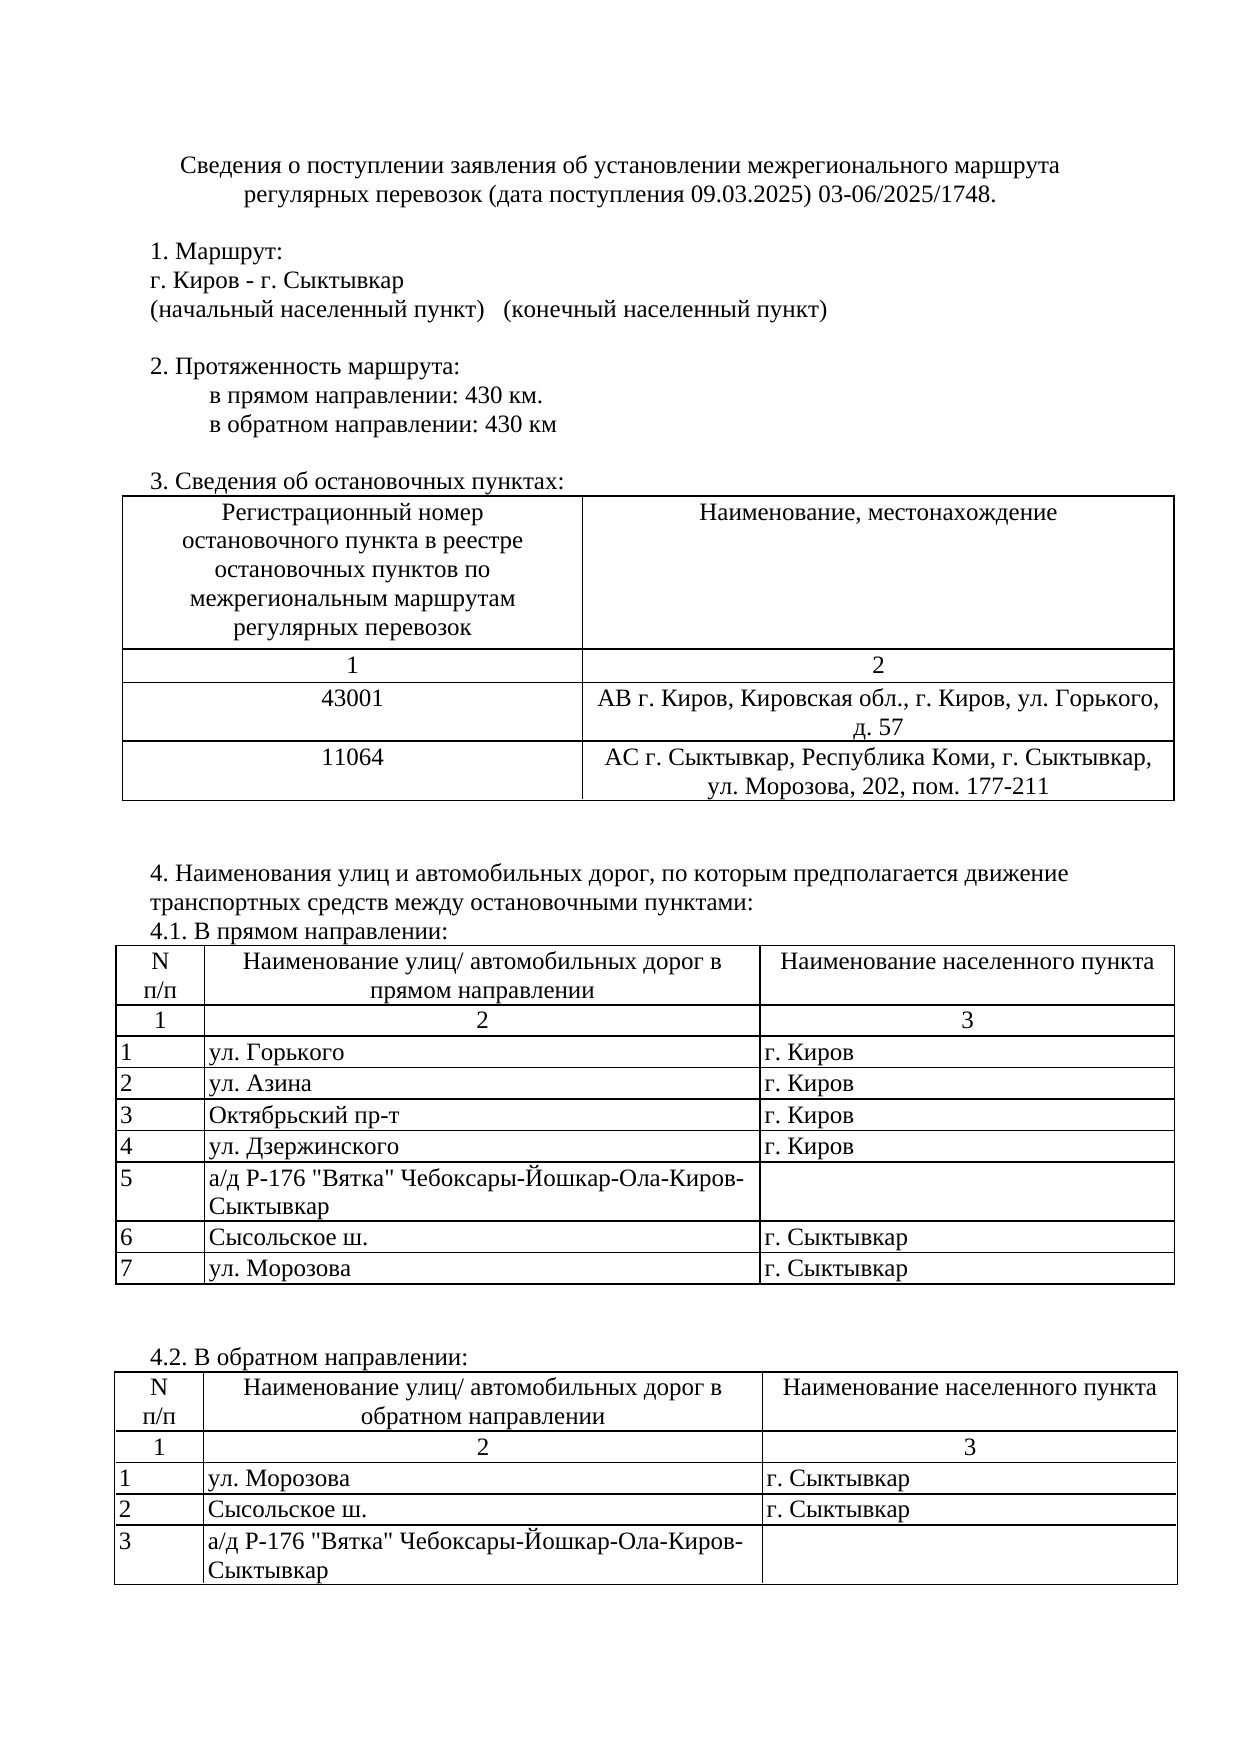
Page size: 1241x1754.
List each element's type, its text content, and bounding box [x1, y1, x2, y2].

table_cell 1 [123, 650, 582, 681]
table_cell Сысольское ш. [205, 1222, 759, 1252]
table_cell 4 [117, 1131, 204, 1161]
table_cell [763, 1524, 1177, 1583]
table_cell г. Киров [761, 1068, 1174, 1098]
table_cell 5 [117, 1163, 204, 1220]
table_cell 3 [761, 1006, 1174, 1035]
table_cell г. Киров [761, 1037, 1174, 1067]
table_cell 3 [763, 1430, 1177, 1461]
table_header Регистрационный номер остановочного пункта в реестре остановочных пунктов по межрегиональным маршрутам регулярных перевозок [123, 497, 582, 648]
text 1. Маршрут: [150, 236, 1090, 265]
table_cell 1 [115, 1463, 203, 1493]
table_cell 1 [117, 1006, 204, 1035]
table_cell 2 [205, 1006, 759, 1035]
text Сведения о поступлении заявления об установлении межрегионального маршрута регулярных перевозок (дата поступления 09.03.2025) 03-06/2025/1748. [150, 150, 1090, 207]
table_cell г. Сыктывкар [763, 1461, 1177, 1493]
table_cell ул. Дзержинского [205, 1131, 759, 1161]
table_cell 2 [117, 1068, 204, 1098]
table_header N п/п [115, 1373, 203, 1430]
table_cell 1 [117, 1037, 204, 1067]
table_cell 6 [117, 1222, 204, 1252]
table_cell 3 [115, 1525, 203, 1583]
table_header Наименование улиц/ автомобильных дорог в обратном направлении [204, 1373, 762, 1430]
text 2. Протяженность маршрута: [150, 351, 1090, 380]
table_cell г. Сыктывкар [761, 1222, 1174, 1252]
table_cell Сысольское ш. [204, 1495, 762, 1524]
text 4.1. В прямом направлении: [150, 916, 1090, 945]
table_cell 3 [117, 1100, 204, 1130]
table_cell а/д Р-176 "Вятка" Чебоксары-Йошкар-Ола-Киров-Сыктывкар [205, 1163, 759, 1220]
table_header Наименование населенного пункта [763, 1373, 1177, 1430]
text 4.2. В обратном направлении: [150, 1342, 1090, 1371]
table_header Наименование улиц/ автомобильных дорог в прямом направлении [205, 946, 759, 1004]
table_cell 7 [117, 1253, 204, 1283]
text в прямом направлении: 430 км. [150, 380, 1090, 409]
text в обратном направлении: 430 км [150, 409, 1090, 437]
table_cell ул. Азина [205, 1068, 759, 1098]
table_cell 2 [115, 1494, 203, 1524]
table_cell г. Сыктывкар [761, 1253, 1174, 1283]
table_cell ул. Морозова [204, 1463, 762, 1493]
table_cell г. Киров [761, 1131, 1174, 1161]
table_header Наименование, местонахождение [583, 497, 1173, 648]
table_header Наименование населенного пункта [761, 946, 1174, 1004]
text (начальный населенный пункт) (конечный населенный пункт) [150, 294, 1090, 322]
table_cell г. Сыктывкар [763, 1493, 1177, 1524]
table_cell г. Киров [761, 1100, 1174, 1130]
text г. Киров - г. Сыктывкар [150, 265, 1090, 294]
table_cell 2 [583, 650, 1173, 681]
text 4. Наименования улиц и автомобильных дорог, по которым предполагается движение транспортных средств между остановочными пунктами: [150, 858, 1090, 916]
table_cell 2 [204, 1432, 762, 1461]
table_cell АВ г. Киров, Кировская обл., г. Киров, ул. Горького, д. 57 [583, 683, 1173, 740]
table_cell а/д Р-176 "Вятка" Чебоксары-Йошкар-Ола-Киров-Сыктывкар [204, 1526, 762, 1583]
table_cell ул. Морозова [205, 1253, 759, 1283]
table_cell ул. Горького [205, 1037, 759, 1067]
text 3. Сведения об остановочных пунктах: [150, 466, 1090, 495]
table_header N п/п [117, 946, 204, 1004]
table_cell 43001 [123, 683, 582, 740]
table_cell 11064 [123, 742, 582, 799]
table_cell [761, 1163, 1174, 1220]
table_cell 1 [115, 1431, 203, 1461]
table_cell Октябрьский пр-т [205, 1100, 759, 1130]
table_cell АС г. Сыктывкар, Республика Коми, г. Сыктывкар, ул. Морозова, 202, пом. 177-211 [583, 742, 1173, 799]
